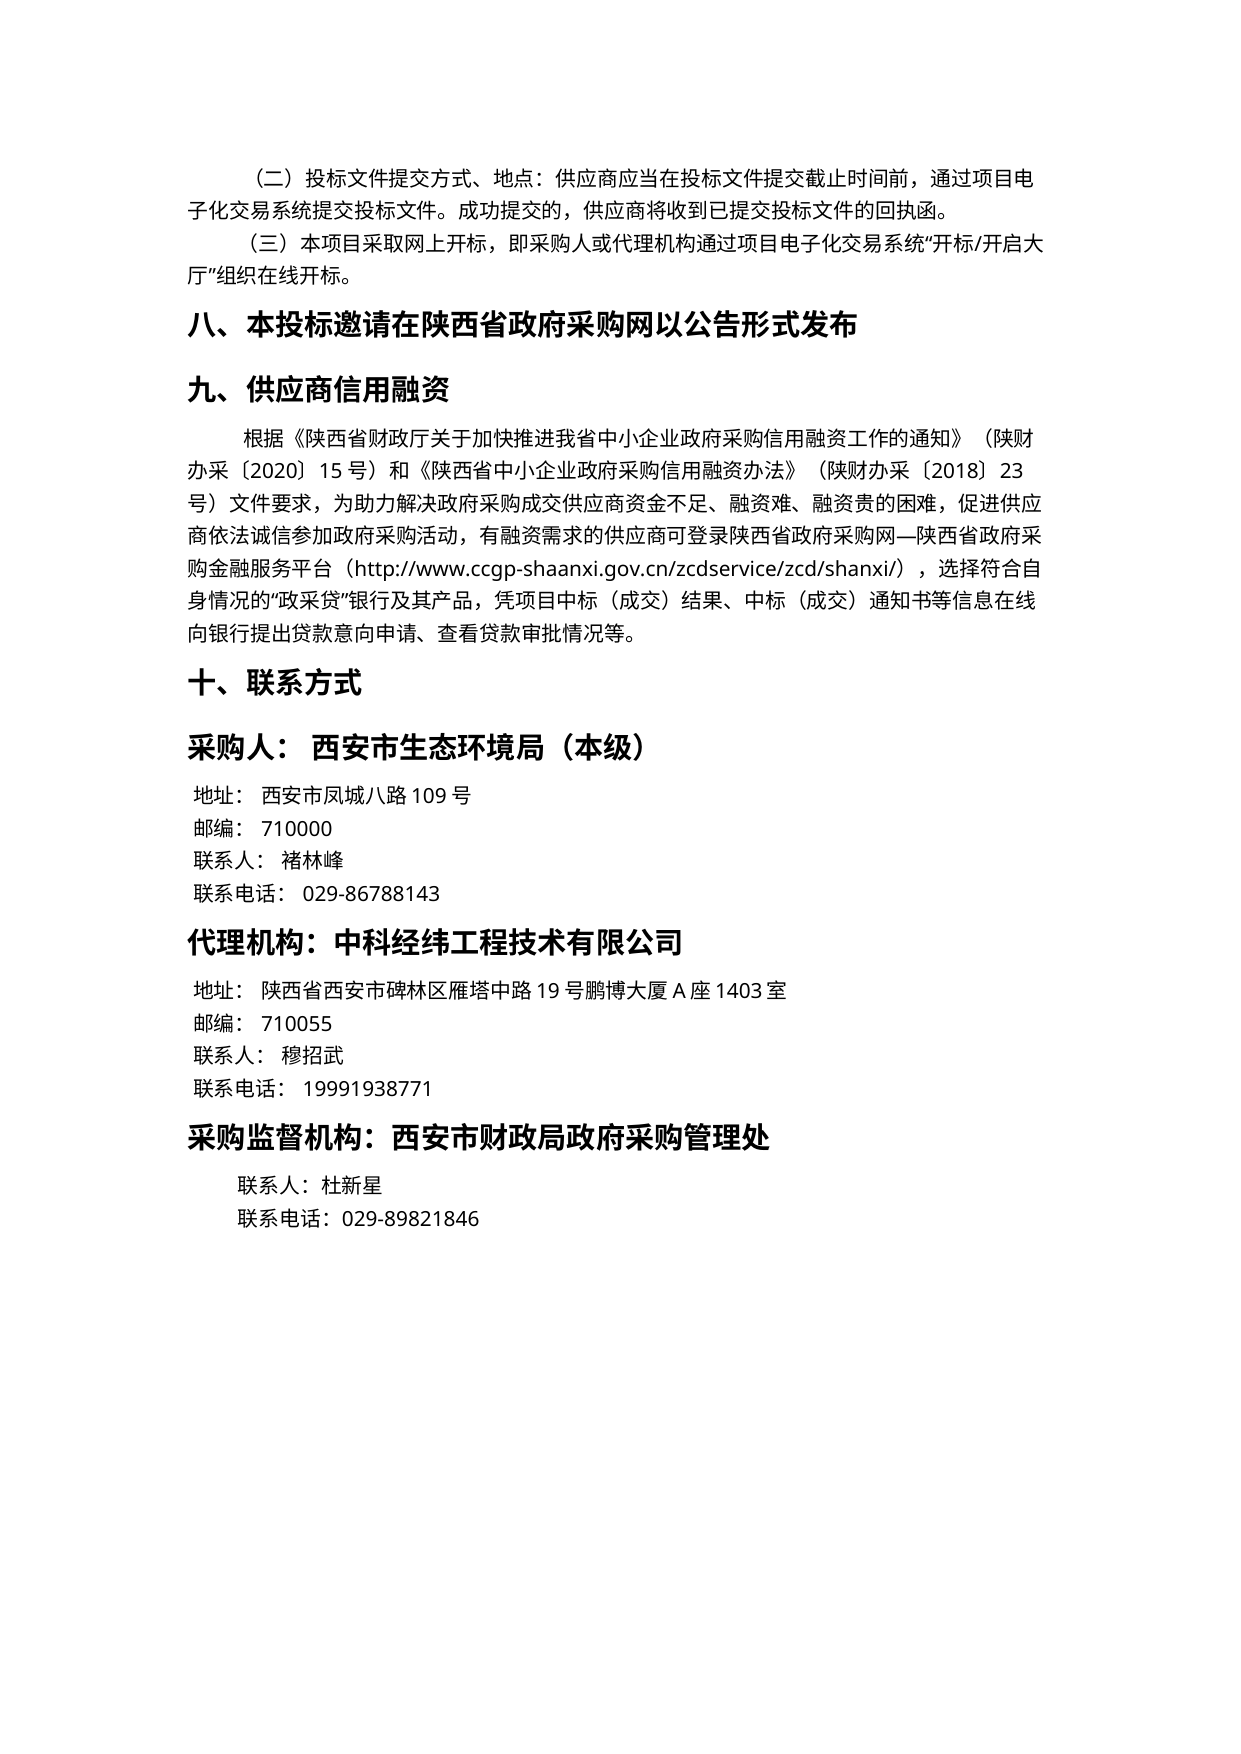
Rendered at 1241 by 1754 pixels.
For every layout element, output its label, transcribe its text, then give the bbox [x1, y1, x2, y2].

text 根据《陕西省财政厅关于加快推进我省中小企业政府采购信用融资工作的通知》（陕财办采〔2020〕15 号）和《陕西省中小企业政府采购信用融资办法》（陕财办采〔2018〕23 号）文件要求，为助力解决政府采购成交供应商资金不足、融资难、融资贵的困难，促进供应商依法诚信参加政府采购活动，有融资需求的供应商可登录陕西省政府采购网—陕西省政府采购金融服务平台（http://www.ccgp-shaanxi.gov.cn/zcdservice/zcd/shanxi/），选择符合自身情况的“政采贷”银行及其产品，凭项目中标（成交）结果、中标（成交）通知书等信息在线向银行提出贷款意向申请、查看贷款审批情况等。 [187, 422, 1053, 649]
text 地址： 西安市凤城八路109号 [187, 779, 1053, 812]
text 采购监督机构：西安市财政局政府采购管理处 [187, 1104, 1053, 1169]
text 十、联系方式 [187, 649, 1053, 714]
text 联系电话： 19991938771 [187, 1072, 1053, 1104]
text 联系电话： 029-86788143 [187, 877, 1053, 909]
text 九、供应商信用融资 [187, 357, 1053, 422]
text 邮编： 710055 [187, 1007, 1053, 1039]
text 联系电话：029-89821846 [187, 1202, 1053, 1234]
text 八、本投标邀请在陕西省政府采购网以公告形式发布 [187, 292, 1053, 357]
text 邮编： 710000 [187, 812, 1053, 844]
text 联系人：杜新星 [187, 1169, 1053, 1202]
text （二）投标文件提交方式、地点：供应商应当在投标文件提交截止时间前，通过项目电子化交易系统提交投标文件。成功提交的，供应商将收到已提交投标文件的回执函。 [187, 162, 1053, 227]
text 地址： 陕西省西安市碑林区雁塔中路19号鹏博大厦A座1403室 [187, 974, 1053, 1007]
text 联系人： 褚林峰 [187, 844, 1053, 877]
text 采购人： 西安市生态环境局（本级） [187, 714, 1053, 779]
text 代理机构：中科经纬工程技术有限公司 [187, 909, 1053, 974]
text 联系人： 穆招武 [187, 1039, 1053, 1072]
text （三）本项目采取网上开标，即采购人或代理机构通过项目电子化交易系统“开标/开启大厅”组织在线开标。 [187, 227, 1053, 292]
